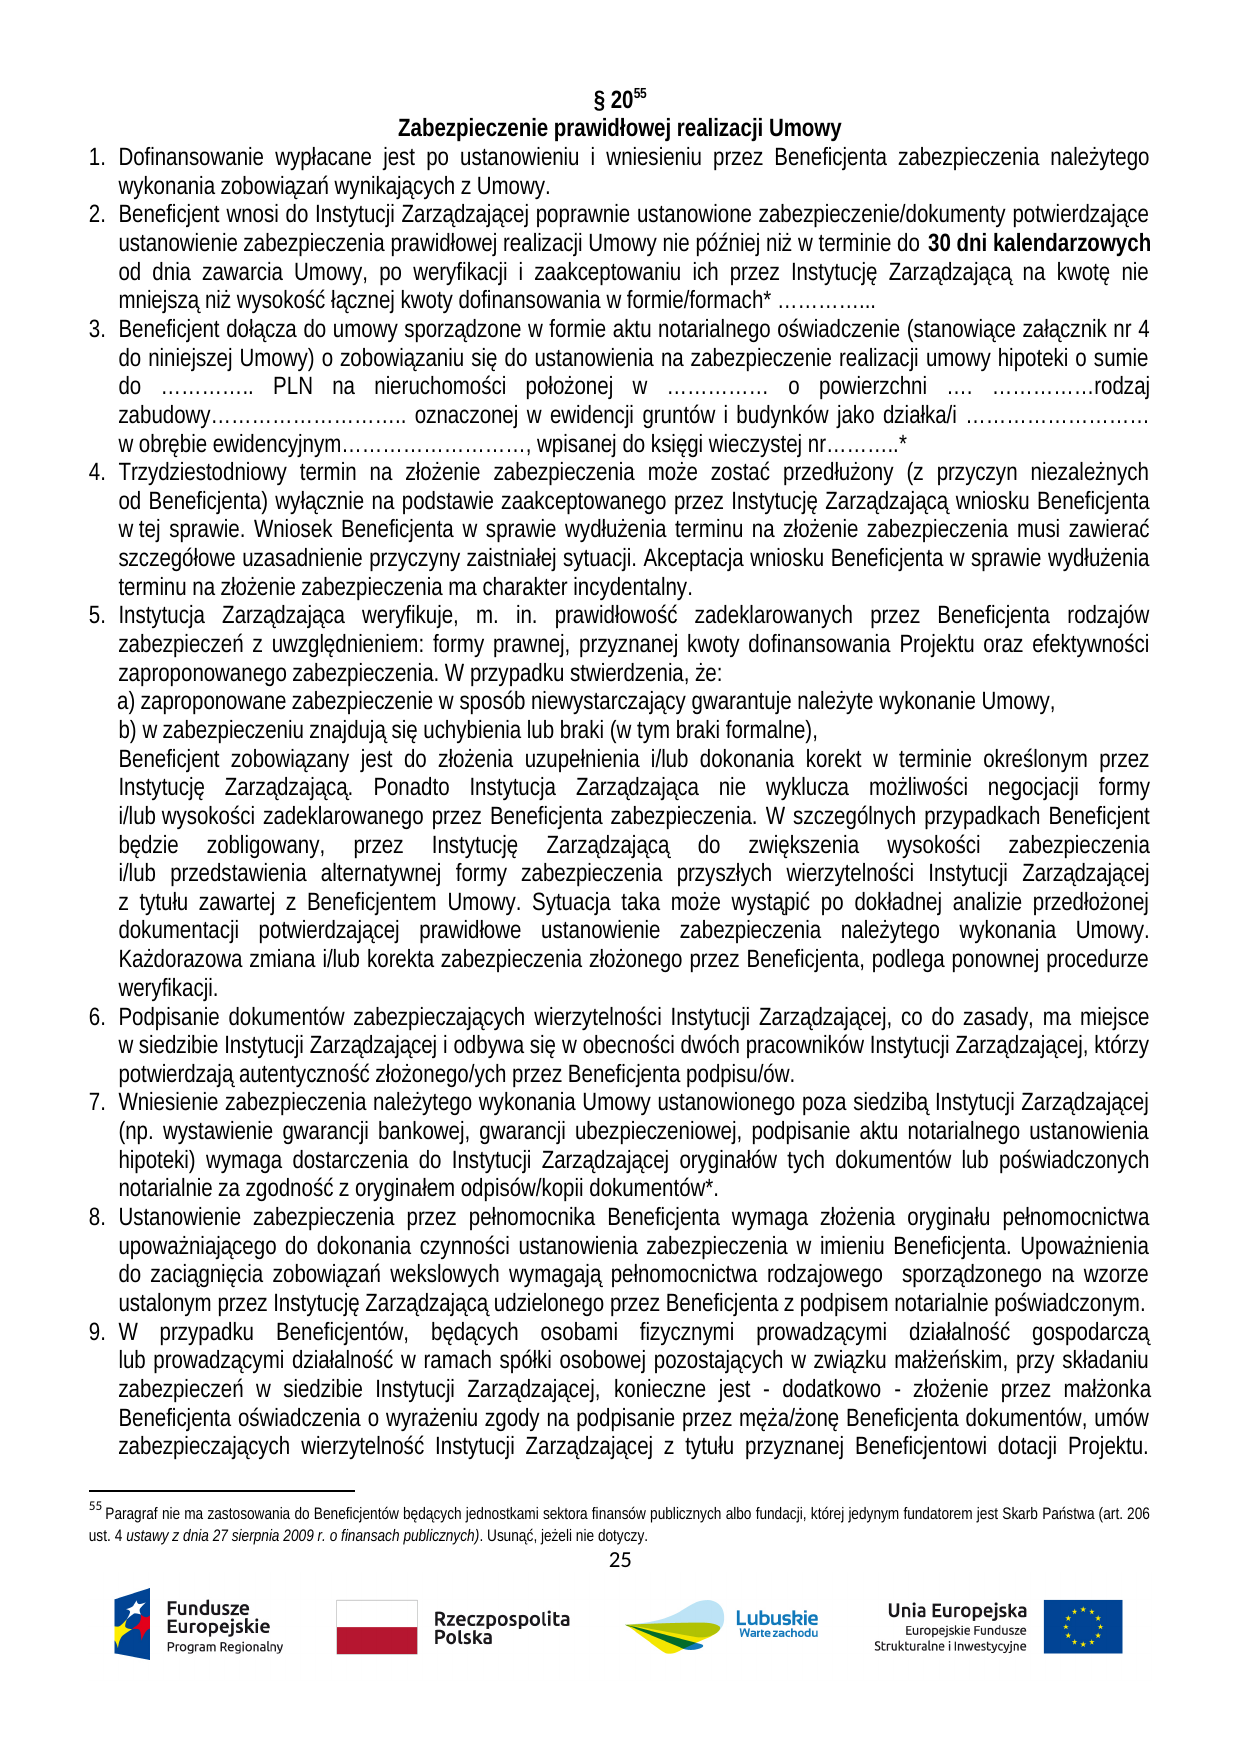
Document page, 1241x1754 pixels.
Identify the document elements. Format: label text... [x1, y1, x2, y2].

picture [88, 1572, 1152, 1681]
text b) w zabezpieczeniu znajdują się uchybienia lub braki (w tym braki formalne), [118, 715, 1152, 744]
list Wniesienie zabezpieczenia należytego wykonania Umowy ustanowionego poza siedzibą Instytucji Zarządzającej (np. wystawienie gwarancji bankowej, gwarancji ubezpieczeniowej, podpisanie aktu notarialnego ustanowienia hipoteki) wymaga dostarczenia do Instytucji Zarządzającej oryginałów tych dokumentów lub poświadczonych notarialnie za zgodność z oryginałem odpisów/kopii dokumentów*. [89, 1087, 1152, 1202]
list Trzydziestodniowy termin na złożenie zabezpieczenia może zostać przedłużony (z przyczyn niezależnych od Beneficjenta) wyłącznie na podstawie zaakceptowanego przez Instytucję Zarządzającą wniosku Beneficjenta w tej sprawie. Wniosek Beneficjenta w sprawie wydłużenia terminu na złożenie zabezpieczenia musi zawierać szczegółowe uzasadnienie przyczyny zaistniałej sytuacji. Akceptacja wniosku Beneficjenta w sprawie wydłużenia terminu na złożenie zabezpieczenia ma charakter incydentalny. [89, 457, 1152, 600]
list Ustanowienie zabezpieczenia przez pełnomocnika Beneficjenta wymaga złożenia oryginału pełnomocnictwa upoważniającego do dokonania czynności ustanowienia zabezpieczenia w imieniu Beneficjenta. Upoważnienia do zaciągnięcia zobowiązań wekslowych wymagają pełnomocnictwa rodzajowego sporządzonego na wzorze ustalonym przez Instytucję Zarządzającą udzielonego przez Beneficjenta z podpisem notarialnie poświadczonym. [89, 1202, 1152, 1317]
list Beneficjent wnosi do Instytucji Zarządzającej poprawnie ustanowione zabezpieczenie/dokumenty potwierdzające ustanowienie zabezpieczenia prawidłowej realizacji Umowy nie później niż w terminie do 30 dni kalendarzowych od dnia zawarcia Umowy, po weryfikacji i zaakceptowaniu ich przez Instytucję Zarządzającą na kwotę nie mniejszą niż wysokość łącznej kwoty dofinansowania w formie/formach* …………... [89, 199, 1152, 314]
text a) zaproponowane zabezpieczenie w sposób niewystarczający gwarantuje należyte wykonanie Umowy, [117, 686, 1152, 715]
list Beneficjent dołącza do umowy sporządzone w formie aktu notarialnego oświadczenie (stanowiące załącznik nr 4 do niniejszej Umowy) o zobowiązaniu się do ustanowienia na zabezpieczenie realizacji umowy hipoteki o sumie do ………….. PLN na nieruchomości położonej w …………… o powierzchni …. ……………rodzaj zabudowy……………………….. oznaczonej w ewidencji gruntów i budynków jako działka/i ……………………… w obrębie ewidencyjnym………………………, wpisanej do księgi wieczystej nr………..* [89, 314, 1152, 457]
list Instytucja Zarządzająca weryfikuje, m. in. prawidłowość zadeklarowanych przez Beneficjenta rodzajów zabezpieczeń z uwzględnieniem: formy prawnej, przyznanej kwoty dofinansowania Projektu oraz efektywności zaproponowanego zabezpieczenia. W przypadku stwierdzenia, że: [89, 600, 1152, 686]
list Dofinansowanie wypłacane jest po ustanowieniu i wniesieniu przez Beneficjenta zabezpieczenia należytego wykonania zobowiązań wynikających z Umowy. [89, 142, 1152, 199]
text § 20 [89, 85, 1152, 113]
text Beneficjent zobowiązany jest do złożenia uzupełnienia i/lub dokonania korekt w terminie określonym przez Instytucję Zarządzającą. Ponadto Instytucja Zarządzająca nie wyklucza możliwości negocjacji formy i/lub wysokości zadeklarowanego przez Beneficjenta zabezpieczenia. W szczególnych przypadkach Beneficjent będzie zobligowany, przez Instytucję Zarządzającą do zwiększenia wysokości zabezpieczenia i/lub przedstawienia alternatywnej formy zabezpieczenia przyszłych wierzytelności Instytucji Zarządzającej z tytułu zawartej z Beneficjentem Umowy. Sytuacja taka może wystąpić po dokładnej analizie przedłożonej dokumentacji potwierdzającej prawidłowe ustanowienie zabezpieczenia należytego wykonania Umowy. Każdorazowa zmiana i/lub korekta zabezpieczenia złożonego przez Beneficjenta, podlega ponownej procedurze weryfikacji. [118, 744, 1152, 1001]
list Podpisanie dokumentów zabezpieczających wierzytelności Instytucji Zarządzającej, co do zasady, ma miejsce w siedzibie Instytucji Zarządzającej i odbywa się w obecności dwóch pracowników Instytucji Zarządzającej, którzy potwierdzają autentyczność złożonego/ych przez Beneficjenta podpisu/ów. [89, 1001, 1152, 1087]
text Zabezpieczenie prawidłowej realizacji Umowy [89, 113, 1152, 142]
